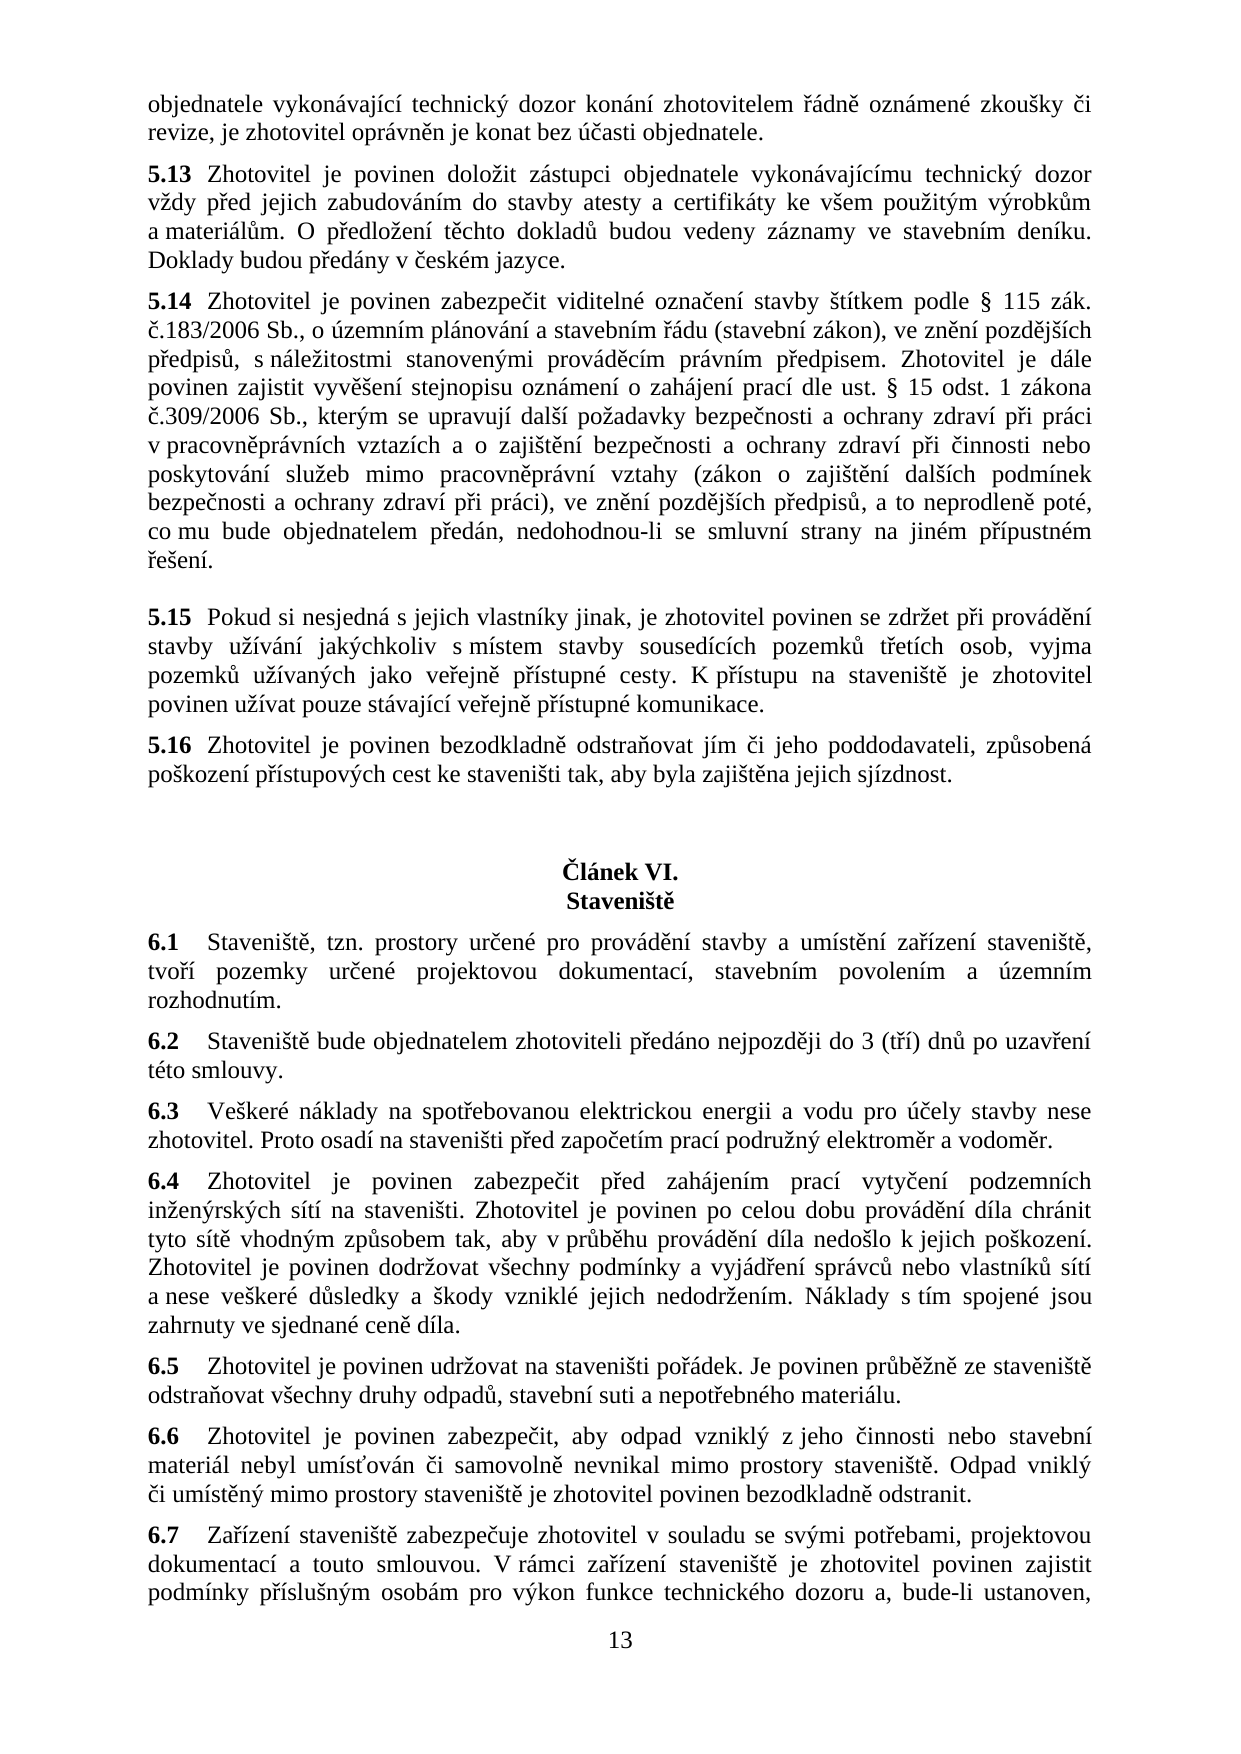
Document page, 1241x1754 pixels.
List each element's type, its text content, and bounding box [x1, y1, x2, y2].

text 5.16 Zhotovitel je povinen bezodkladně odstraňovat jím či jeho poddodavateli, způsobená poškození přístupových cest ke staveništi tak, aby byla zajištěna jejich sjízdnost. [148, 730, 1092, 787]
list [148, 89, 1092, 146]
text 6.5 Zhotovitel je povinen udržovat na staveništi pořádek. Je povinen průběžně ze staveniště odstraňovat všechny druhy odpadů, stavební suti a nepotřebného materiálu. [148, 1351, 1092, 1409]
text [148, 1520, 1092, 1606]
text 6.6 Zhotovitel je povinen zabezpečit, aby odpad vzniklý z jeho činnosti nebo stavební materiál nebyl umísťován či samovolně nevnikal mimo prostory staveniště. Odpad vniklý či umístěný mimo prostory staveniště je zhotovitel povinen bezodkladně odstranit. [148, 1421, 1092, 1507]
text 6.4 Zhotovitel je povinen zabezpečit před zahájením prací vytyčení podzemních inženýrských sítí na staveništi. Zhotovitel je povinen po celou dobu provádění díla chránit tyto sítě vhodným způsobem tak, aby v průběhu provádění díla nedošlo k jejich poškození. Zhotovitel je povinen dodržovat všechny podmínky a vyjádření správců nebo vlastníků sítí a nese veškeré důsledky a škody vzniklé jejich nedodržením. Náklady s tím spojené jsou zahrnuty ve sjednané ceně díla. [148, 1166, 1092, 1339]
text 5.14 Zhotovitel je povinen zabezpečit viditelné označení stavby štítkem podle § 115 zák. č.183/2006 Sb., o územním plánování a stavebním řádu (stavební zákon), ve znění pozdějších předpisů, s náležitostmi stanovenými prováděcím právním předpisem. Zhotovitel je dále povinen zajistit vyvěšení stejnopisu oznámení o zahájení prací dle ust. § 15 odst. 1 zákona č.309/2006 Sb., kterým se upravují další požadavky bezpečnosti a ochrany zdraví při práci v pracovněprávních vztazích a o zajištění bezpečnosti a ochrany zdraví při činnosti nebo poskytování služeb mimo pracovněprávní vztahy (zákon o zajištění dalších podmínek bezpečnosti a ochrany zdraví při práci), ve znění pozdějších předpisů, a to neprodleně poté, co mu bude objednatelem předán, nedohodnou-li se smluvní strany na jiném přípustném řešení. [148, 286, 1092, 574]
subtitle Staveniště [148, 886, 1092, 915]
text 5.13 Zhotovitel je povinen doložit zástupci objednatele vykonávajícímu technický dozor vždy před jejich zabudováním do stavby atesty a certifikáty ke všem použitým výrobkům a materiálům. O předložení těchto dokladů budou vedeny záznamy ve stavebním deníku. Doklady budou předány v českém jazyce. [148, 159, 1092, 274]
text 6.2 Staveniště bude objednatelem zhotoviteli předáno nejpozději do 3 (tří) dnů po uzavření této smlouvy. [148, 1026, 1092, 1084]
text 5.15 Pokud si nesjedná s jejich vlastníky jinak, je zhotovitel povinen se zdržet při provádění stavby užívání jakýchkoliv s místem stavby sousedících pozemků třetích osob, vyjma pozemků užívaných jako veřejně přístupné cesty. K přístupu na staveniště je zhotovitel povinen užívat pouze stávající veřejně přístupné komunikace. [148, 602, 1092, 717]
text 6.3 Veškeré náklady na spotřebovanou elektrickou energii a vodu pro účely stavby nese zhotovitel. Proto osadí na staveništi před započetím prací podružný elektroměr a vodoměr. [148, 1096, 1092, 1154]
subtitle 6.1 Staveniště, tzn. prostory určené pro provádění stavby a umístění zařízení staveniště, tvoří pozemky určené projektovou dokumentací, stavebním povolením a územním rozhodnutím. [148, 927, 1092, 1014]
text Článek VI. [148, 857, 1092, 886]
